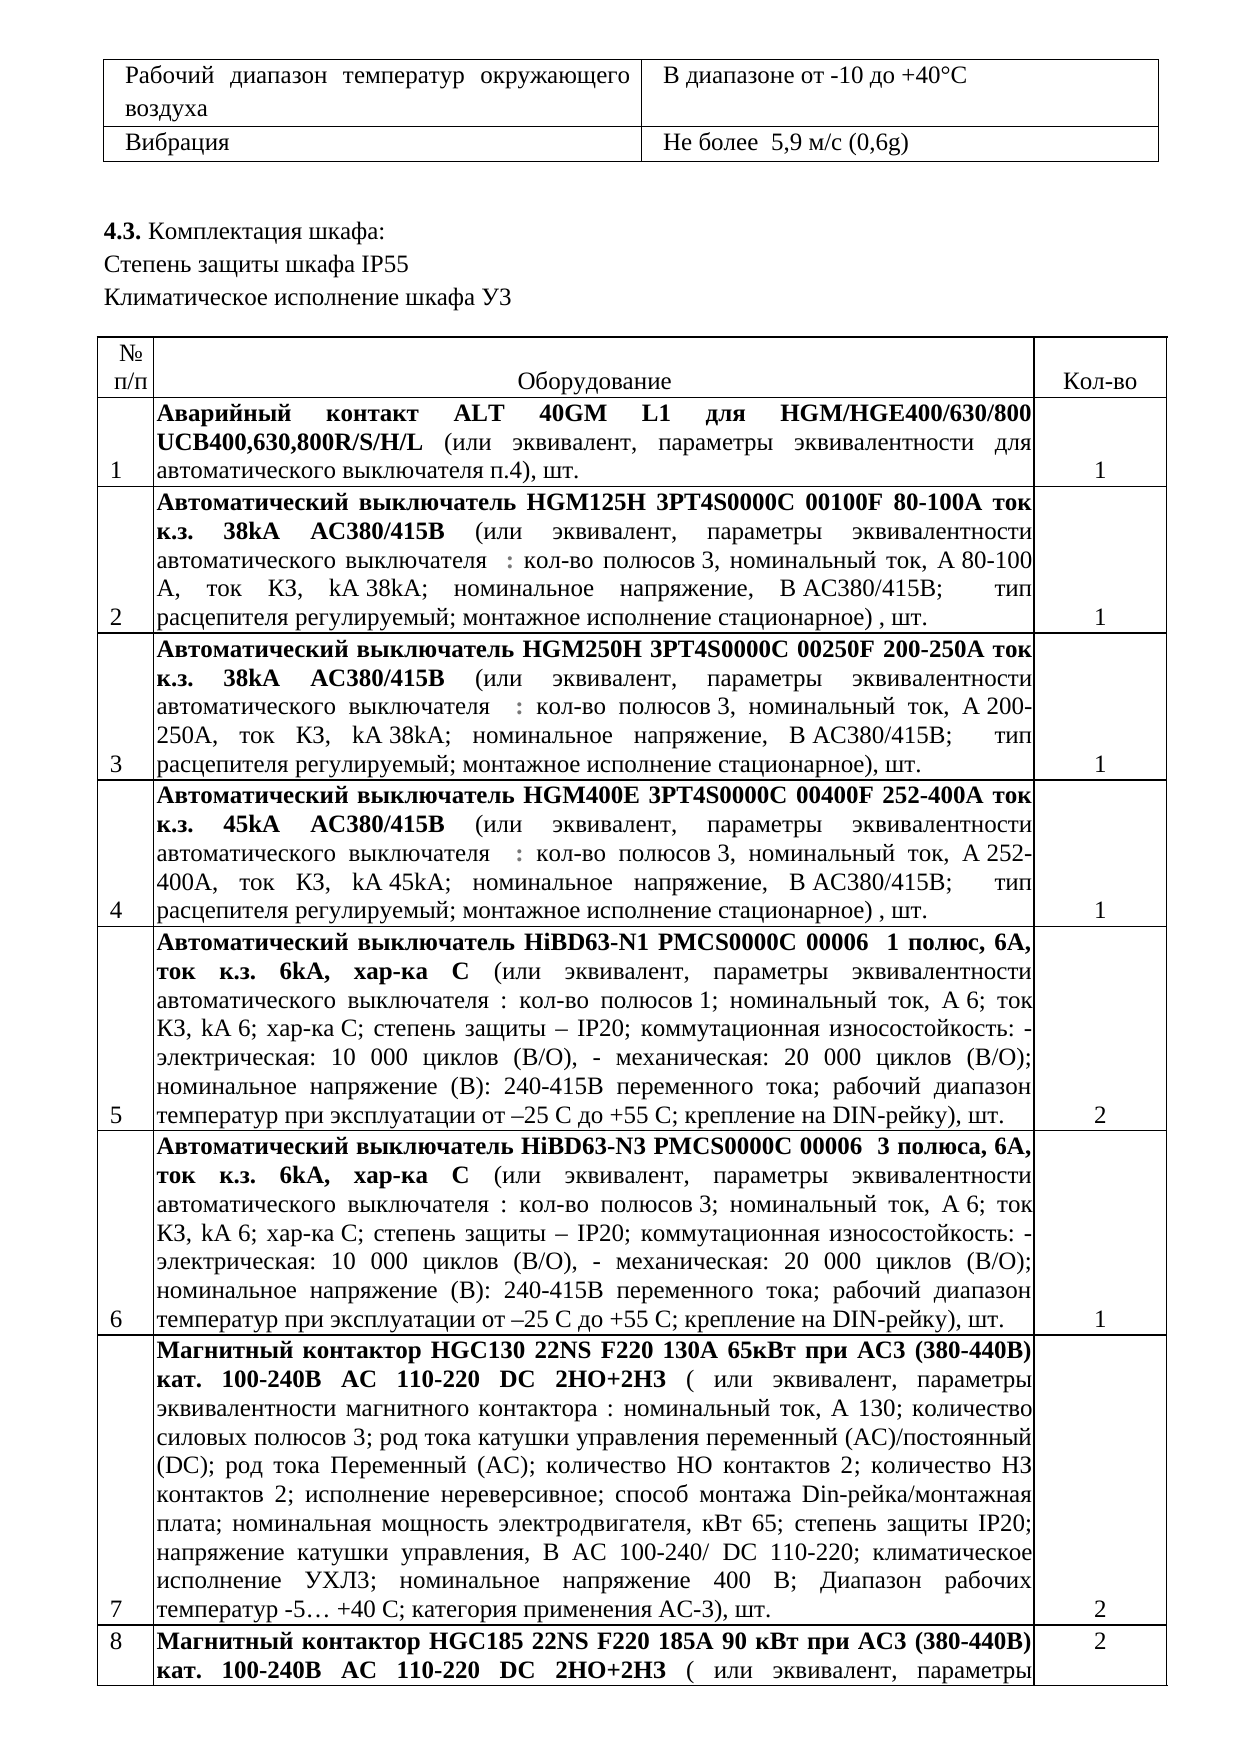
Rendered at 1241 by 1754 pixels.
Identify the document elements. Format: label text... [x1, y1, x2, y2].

table_cell 2 [98, 487, 153, 632]
table_cell Рабочий диапазон температур окружающего воздуха [104, 60, 641, 126]
table_cell 1 [1035, 781, 1166, 926]
table_cell Автоматический выключатель HGM125H 3PT4S0000C 00100F 80-100A ток к.з. 38kA AC380/415В (или эквивалент, параметры эквивалентности автоматического выключателя : кол-во полюсов 3, номинальный ток, А 80-100 A, ток КЗ, kA 38kA; номинальное напряжение, В AC380/415В; тип расцепителя регулируемый; монтажное исполнение стационарное) , шт. [154, 487, 1033, 632]
table_cell 1 [98, 398, 153, 486]
list Комплектация шкафа: [103, 216, 1196, 245]
table_cell 4 [98, 781, 153, 926]
table_cell 7 [98, 1336, 153, 1624]
table_cell 2 [1035, 1626, 1166, 1685]
table_cell Не более 5,9 м/с (0,6g) [642, 127, 1158, 161]
table_cell 1 [1035, 487, 1166, 632]
table_cell Магнитный контактор HGC130 22NS F220 130А 65кВт при АС3 (380-440В) кат. 100-240В АC 110-220 DC 2НО+2НЗ ( или эквивалент, параметры эквивалентности магнитного контактора : номинальный ток, А 130; количество силовых полюсов 3; род тока катушки управления переменный (AC)/постоянный (DC); род тока Переменный (AC); количество НО контактов 2; количество НЗ контактов 2; исполнение нереверсивное; способ монтажа Din-рейка/монтажная плата; номинальная мощность электродвигателя, кВт 65; степень защиты IP20; напряжение катушки управления, В АС 100-240/ DC 110-220; климатическое исполнение УХЛ3; номинальное напряжение 400 В; Диапазон рабочих температур -5… +40 С; категория применения АС-3), шт. [154, 1336, 1033, 1624]
table_cell 5 [98, 927, 153, 1130]
table_cell 2 [1035, 927, 1166, 1130]
table_cell Вибрация [104, 127, 641, 161]
table_cell Автоматический выключатель HGM250H 3PT4S0000C 00250F 200-250A ток к.з. 38kA AC380/415В (или эквивалент, параметры эквивалентности автоматического выключателя : кол-во полюсов 3, номинальный ток, А 200-250A, ток КЗ, kA 38kA; номинальное напряжение, В AC380/415В; тип расцепителя регулируемый; монтажное исполнение стационарное), шт. [154, 634, 1033, 779]
table_cell 6 [98, 1131, 153, 1334]
table_cell 1 [1035, 398, 1166, 486]
table_cell Автоматический выключатель HiBD63-N3 PMCS0000C 00006 3 полюса, 6А, ток к.з. 6kA, хар-ка C (или эквивалент, параметры эквивалентности автоматического выключателя : кол-во полюсов 3; номинальный ток, А 6; ток КЗ, kA 6; хар-ка C; степень защиты – IP20; коммутационная износостойкость: - электрическая: 10 000 циклов (В/О), - механическая: 20 000 циклов (В/О); номинальное напряжение (В): 240-415В переменного тока; рабочий диапазон температур при эксплуатации от –25 С до +55 С; крепление на DIN-рейку), шт. [154, 1131, 1033, 1334]
table_cell Автоматический выключатель HiBD63-N1 PMCS0000C 00006 1 полюс, 6А, ток к.з. 6kA, хар-ка C (или эквивалент, параметры эквивалентности автоматического выключателя : кол-во полюсов 1; номинальный ток, А 6; ток КЗ, kA 6; хар-ка C; степень защиты – IP20; коммутационная износостойкость: - электрическая: 10 000 циклов (В/О), - механическая: 20 000 циклов (В/О); номинальное напряжение (В): 240-415В переменного тока; рабочий диапазон температур при эксплуатации от –25 С до +55 С; крепление на DIN-рейку), шт. [154, 927, 1033, 1130]
table_header Кол-во [1035, 338, 1166, 396]
table_cell 2 [1035, 1336, 1166, 1624]
table_header Оборудование [154, 338, 1033, 396]
table_cell 1 [1035, 1131, 1166, 1334]
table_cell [154, 1626, 1033, 1685]
table_cell В диапазоне от -10 до +40°С [642, 60, 1158, 126]
table_cell Аварийный контакт ALT 40GM L1 для HGM/HGE400/630/800 UCB400,630,800R/S/H/L (или эквивалент, параметры эквивалентности для автоматического выключателя п.4), шт. [154, 398, 1033, 486]
table_header № п/п [98, 338, 153, 396]
table_cell 8 [98, 1626, 153, 1685]
list Климатическое исполнение шкафа У3 [103, 282, 1196, 311]
table_cell 3 [98, 634, 153, 779]
table_cell 1 [1035, 634, 1166, 779]
list Степень защиты шкафа IP55 [103, 249, 1196, 278]
table_cell Автоматический выключатель HGM400E 3PT4S0000C 00400F 252-400A ток к.з. 45kA AC380/415В (или эквивалент, параметры эквивалентности автоматического выключателя : кол-во полюсов 3, номинальный ток, А 252-400A, ток КЗ, kA 45kA; номинальное напряжение, В AC380/415В; тип расцепителя регулируемый; монтажное исполнение стационарное) , шт. [154, 781, 1033, 926]
